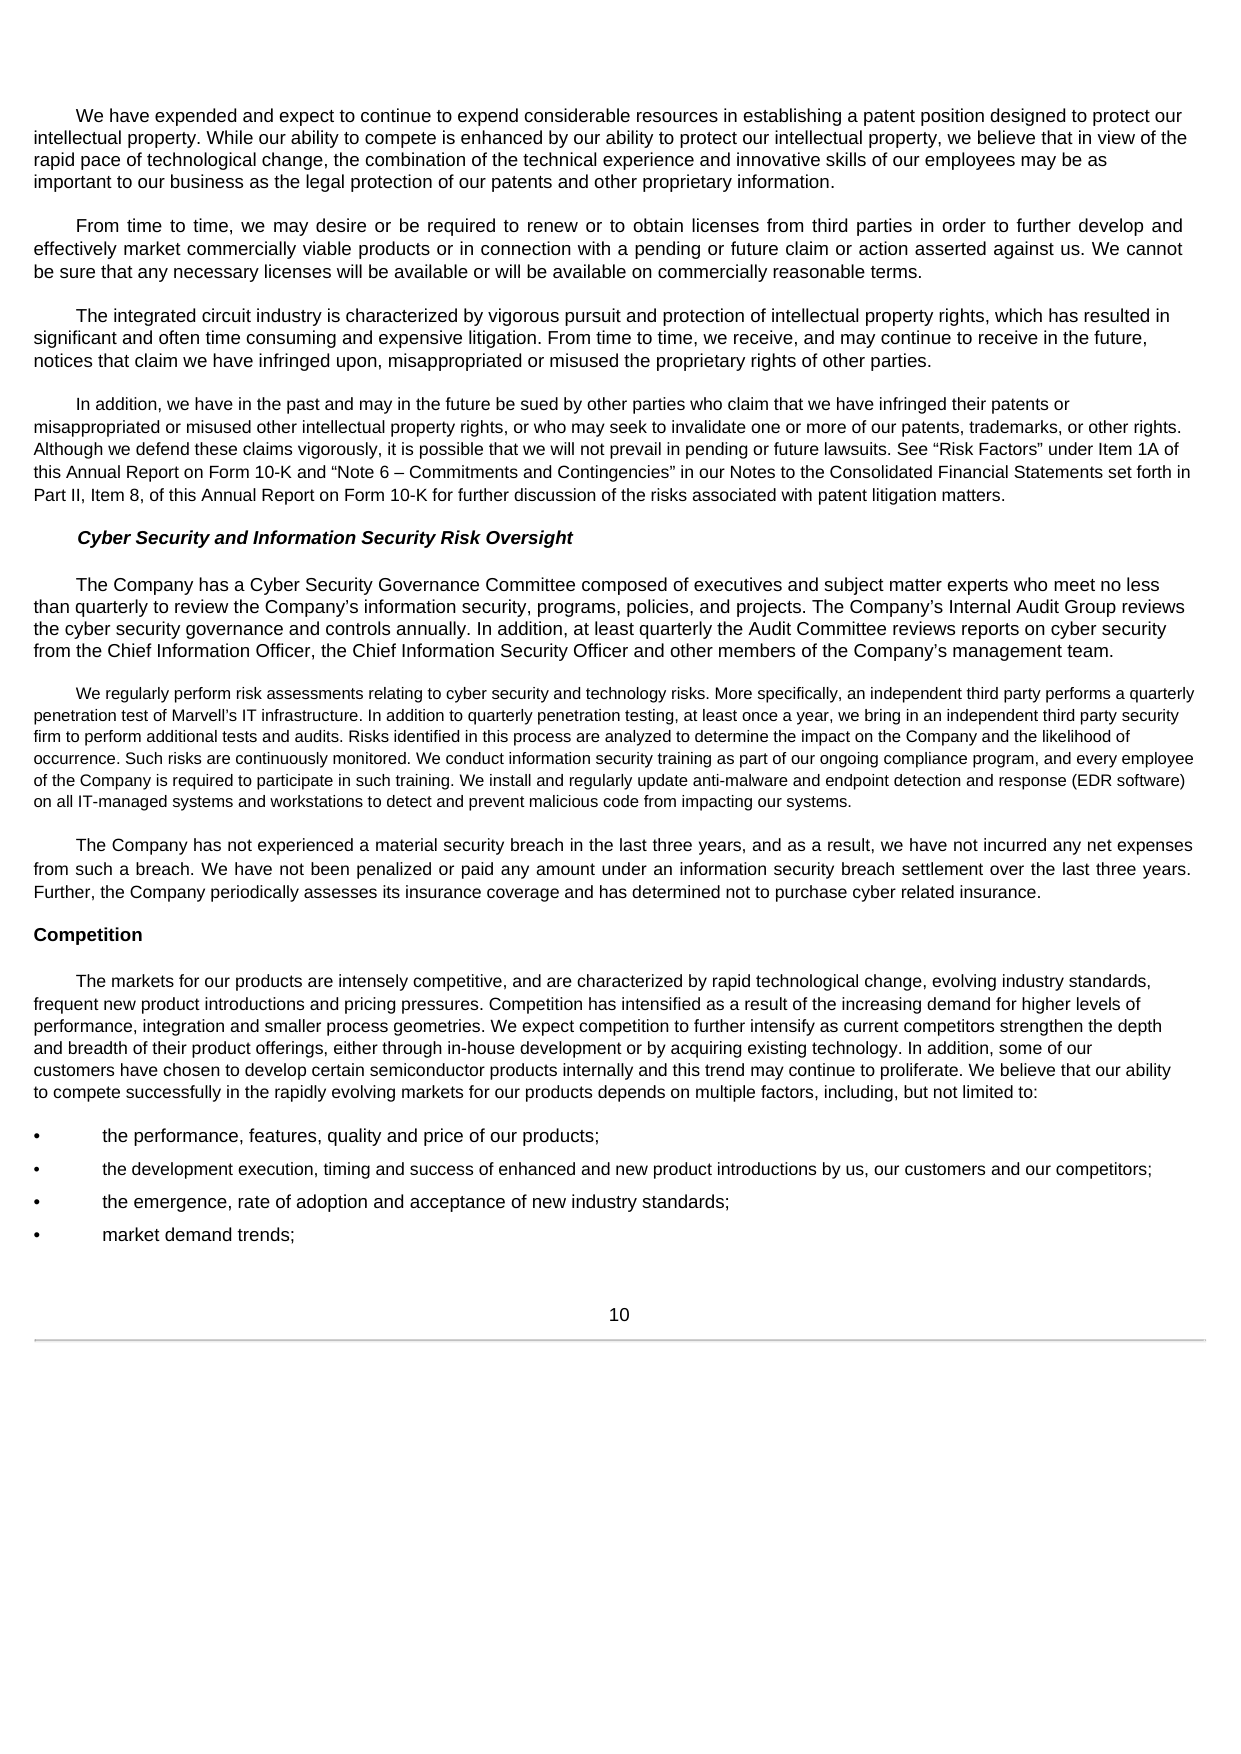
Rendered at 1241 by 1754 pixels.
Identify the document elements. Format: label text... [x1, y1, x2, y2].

text The Company has not experienced a material security breach in the last three years, and as a result, we have not incurred any net expenses from such a breach. We have not been penalized or paid any amount under an information security breach settlement over the last three years. Further, the Company periodically assesses its insurance coverage and has determined not to purchase cyber related insurance. [33, 835, 1194, 902]
text 10 [33, 1304, 1205, 1325]
text Cyber Security and Information Security Risk Oversight [77, 527, 1201, 549]
text From time to time, we may desire or be required to renew or to obtain licenses from third parties in order to further develop and effectively market commercially viable products or in connection with a pending or future claim or action asserted against us. We cannot be sure that any necessary licenses will be available or will be available on commercially reasonable terms. [33, 215, 1184, 282]
text The Company has a Cyber Security Governance Committee composed of executives and subject matter experts who meet no less than quarterly to review the Company’s information security, programs, policies, and projects. The Company’s Internal Audit Group reviews the cyber security governance and controls annually. In addition, at least quarterly the Audit Committee reviews reports on cyber security from the Chief Information Officer, the Chief Information Security Officer and other members of the Company’s management team. [33, 574, 1190, 662]
text We regularly perform risk assessments relating to cyber security and technology risks. More specifically, an independent third party performs a quarterly penetration test of Marvell’s IT infrastructure. In addition to quarterly penetration testing, at least once a year, we bring in an independent third party security firm to perform additional tests and audits. Risks identified in this process are analyzed to determine the impact on the Company and the likelihood of occurrence. Such risks are continuously monitored. We conduct information security training as part of our ongoing compliance program, and every employee of the Company is required to participate in such training. We install and regularly update anti-malware and endpoint detection and response (EDR software) on all IT-managed systems and workstations to detect and prevent malicious code from impacting our systems. [33, 684, 1201, 811]
list the performance, features, quality and price of our products; [33, 1125, 1201, 1147]
text We have expended and expect to continue to expend considerable resources in establishing a patent position designed to protect our intellectual property. While our ability to compete is enhanced by our ability to protect our intellectual property, we believe that in view of the rapid pace of technological change, the combination of the technical experience and innovative skills of our employees may be as important to our business as the legal protection of our patents and other proprietary information. [33, 104, 1188, 193]
text The integrated circuit industry is characterized by vigorous pursuit and protection of intellectual property rights, which has resulted in significant and often time consuming and expensive litigation. From time to time, we receive, and may continue to receive in the future, notices that claim we have infringed upon, misappropriated or misused the proprietary rights of other parties. [33, 304, 1197, 372]
list the development execution, timing and success of enhanced and new product introductions by us, our customers and our competitors; [33, 1159, 1201, 1179]
text Competition [33, 924, 1201, 946]
list the emergence, rate of adoption and acceptance of new industry standards; [33, 1191, 1201, 1213]
picture [32, 1336, 1207, 1344]
list market demand trends; [33, 1223, 1201, 1245]
text The markets for our products are intensely competitive, and are characterized by rapid technological change, evolving industry standards, frequent new product introductions and pricing pressures. Competition has intensified as a result of the increasing demand for higher levels of performance, integration and smaller process geometries. We expect competition to further intensify as current competitors strengthen the depth and breadth of their product offerings, either through in-house development or by acquiring existing technology. In addition, some of our customers have chosen to develop certain semiconductor products internally and this trend may continue to proliferate. We believe that our ability to compete successfully in the rapidly evolving markets for our products depends on multiple factors, including, but not limited to: [33, 971, 1176, 1102]
text In addition, we have in the past and may in the future be sued by other parties who claim that we have infringed their patents or misappropriated or misused other intellectual property rights, or who may seek to invalidate one or more of our patents, trademarks, or other rights. Although we defend these claims vigorously, it is possible that we will not prevail in pending or future lawsuits. See “Risk Factors” under Item 1A of this Annual Report on Form 10-K and “Note 6 – Commitments and Contingencies” in our Notes to the Consolidated Financial Statements set forth in Part II, Item 8, of this Annual Report on Form 10-K for further discussion of the risks associated with patent litigation matters. [33, 394, 1201, 505]
